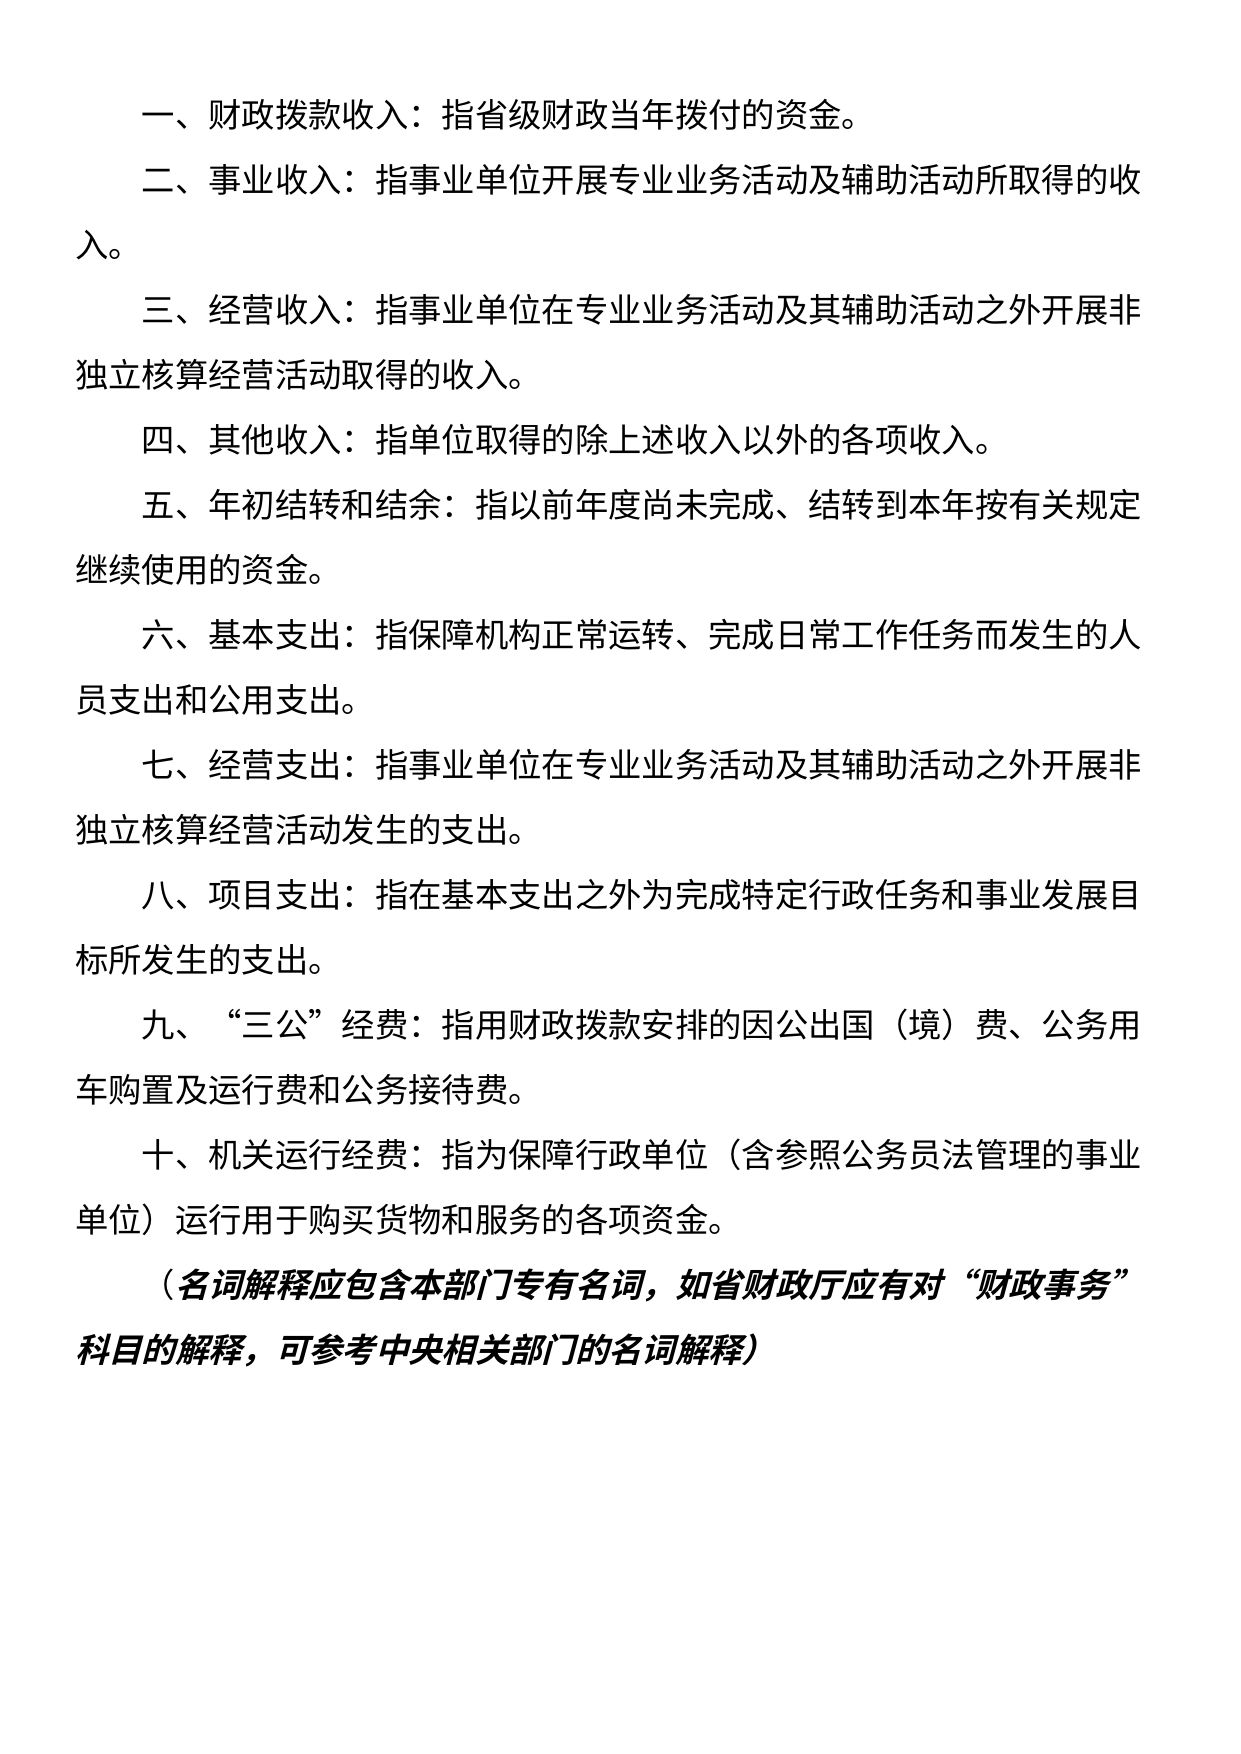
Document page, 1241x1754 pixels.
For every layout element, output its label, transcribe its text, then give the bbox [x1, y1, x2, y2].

text 二、事业收入：指事业单位开展专业业务活动及辅助活动所取得的收入。 [75, 146, 1165, 276]
text 六、基本支出：指保障机构正常运转、完成日常工作任务而发生的人员支出和公用支出。 [75, 601, 1165, 731]
text 八、项目支出：指在基本支出之外为完成特定行政任务和事业发展目标所发生的支出。 [75, 861, 1165, 991]
text 三、经营收入：指事业单位在专业业务活动及其辅助活动之外开展非独立核算经营活动取得的收入。 [75, 276, 1165, 406]
text 五、年初结转和结余：指以前年度尚未完成、结转到本年按有关规定继续使用的资金。 [75, 471, 1165, 601]
text 一、财政拨款收入：指省级财政当年拨付的资金。 [75, 81, 1165, 146]
text 十、机关运行经费：指为保障行政单位（含参照公务员法管理的事业单位）运行用于购买货物和服务的各项资金。 [75, 1121, 1165, 1251]
text 九、“三公”经费：指用财政拨款安排的因公出国（境）费、公务用车购置及运行费和公务接待费。 [75, 991, 1165, 1121]
text 七、经营支出：指事业单位在专业业务活动及其辅助活动之外开展非独立核算经营活动发生的支出。 [75, 731, 1165, 861]
text 四、其他收入：指单位取得的除上述收入以外的各项收入。 [75, 406, 1165, 471]
text （名词解释应包含本部门专有名词，如省财政厅应有对“财政事务”科目的解释，可参考中央相关部门的名词解释） [75, 1251, 1165, 1381]
